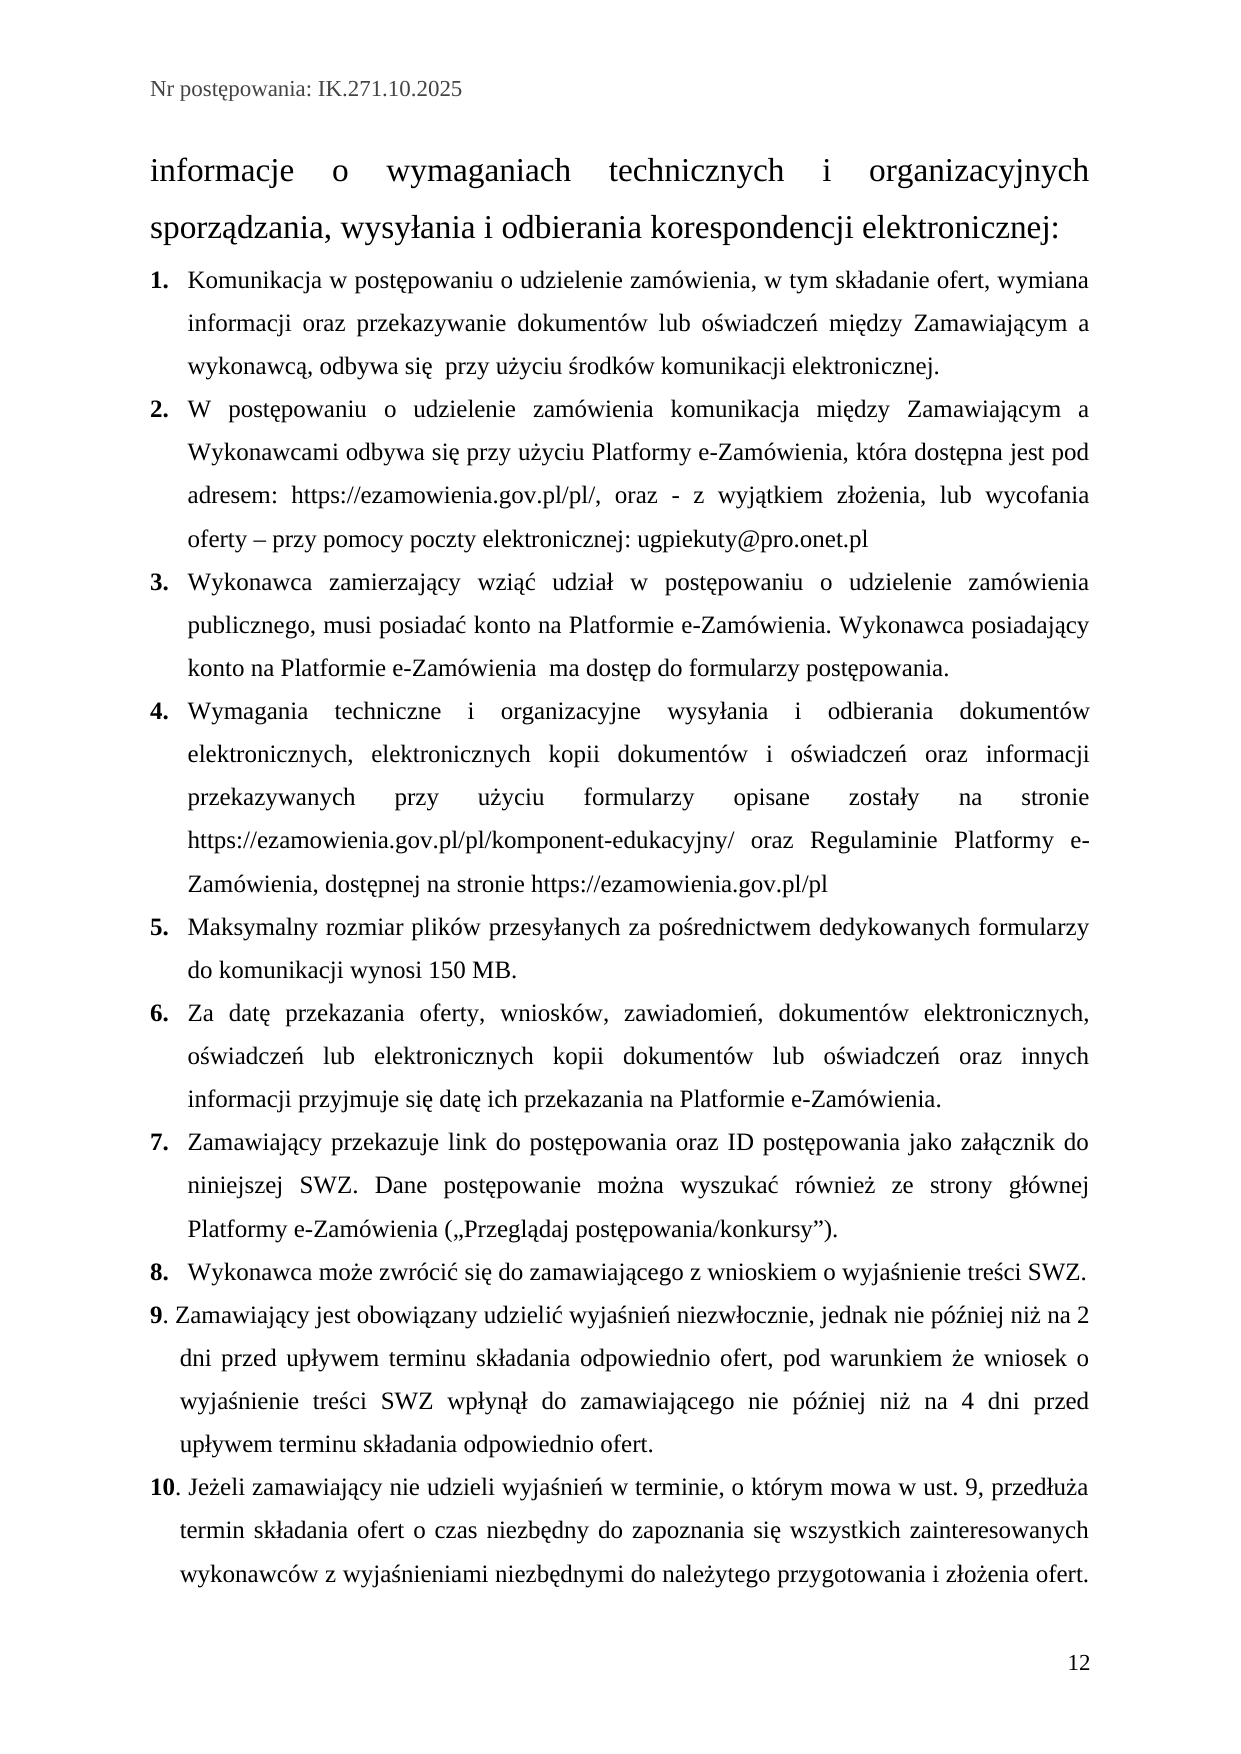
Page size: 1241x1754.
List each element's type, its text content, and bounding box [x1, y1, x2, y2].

list Komunikacja w postępowaniu o udzielenie zamówienia, w tym składanie ofert, wymiana informacji oraz przekazywanie dokumentów lub oświadczeń między Zamawiającym a wykonawcą, odbywa się przy użyciu środków komunikacji elektronicznej. [150, 265, 1090, 380]
list Wymagania techniczne i organizacyjne wysyłania i odbierania dokumentów elektronicznych, elektronicznych kopii dokumentów i oświadczeń oraz informacji przekazywanych przy użyciu formularzy opisane zostały na stronie https://ezamowienia.gov.pl/pl/komponent-edukacyjny/ oraz Regulaminie Platformy e-Zamówienia, dostępnej na stronie https://ezamowienia.gov.pl/pl [150, 696, 1090, 897]
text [150, 150, 1090, 246]
list Za datę przekazania oferty, wniosków, zawiadomień, dokumentów elektronicznych, oświadczeń lub elektronicznych kopii dokumentów lub oświadczeń oraz innych informacji przyjmuje się datę ich przekazania na Platformie e-Zamówienia. [150, 998, 1090, 1113]
list Wykonawca może zwrócić się do zamawiającego z wnioskiem o wyjaśnienie treści SWZ. [150, 1257, 1090, 1286]
list W postępowaniu o udzielenie zamówienia komunikacja między Zamawiającym a Wykonawcami odbywa się przy użyciu Platformy e-Zamówienia, która dostępna jest pod adresem: https://ezamowienia.gov.pl/pl/, oraz - z wyjątkiem złożenia, lub wycofania oferty – przy pomocy poczty elektronicznej: ugpiekuty@pro.onet.pl [150, 394, 1090, 552]
list Zamawiający przekazuje link do postępowania oraz ID postępowania jako załącznik do niniejszej SWZ. Dane postępowanie można wyszukać również ze strony głównej Platformy e-Zamówienia („Przeglądaj postępowania/konkursy”). [150, 1127, 1090, 1242]
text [150, 1472, 1090, 1587]
text 9. Zamawiający jest obowiązany udzielić wyjaśnień niezwłocznie, jednak nie później niż na 2 dni przed upływem terminu składania odpowiednio ofert, pod warunkiem że wniosek o wyjaśnienie treści SWZ wpłynął do zamawiającego nie później niż na 4 dni przed upływem terminu składania odpowiednio ofert. [150, 1300, 1090, 1458]
list Wykonawca zamierzający wziąć udział w postępowaniu o udzielenie zamówienia publicznego, musi posiadać konto na Platformie e-Zamówienia. Wykonawca posiadający konto na Platformie e-Zamówienia ma dostęp do formularzy postępowania. [150, 567, 1090, 682]
list Maksymalny rozmiar plików przesyłanych za pośrednictwem dedykowanych formularzy do komunikacji wynosi 150 MB. [150, 912, 1090, 984]
